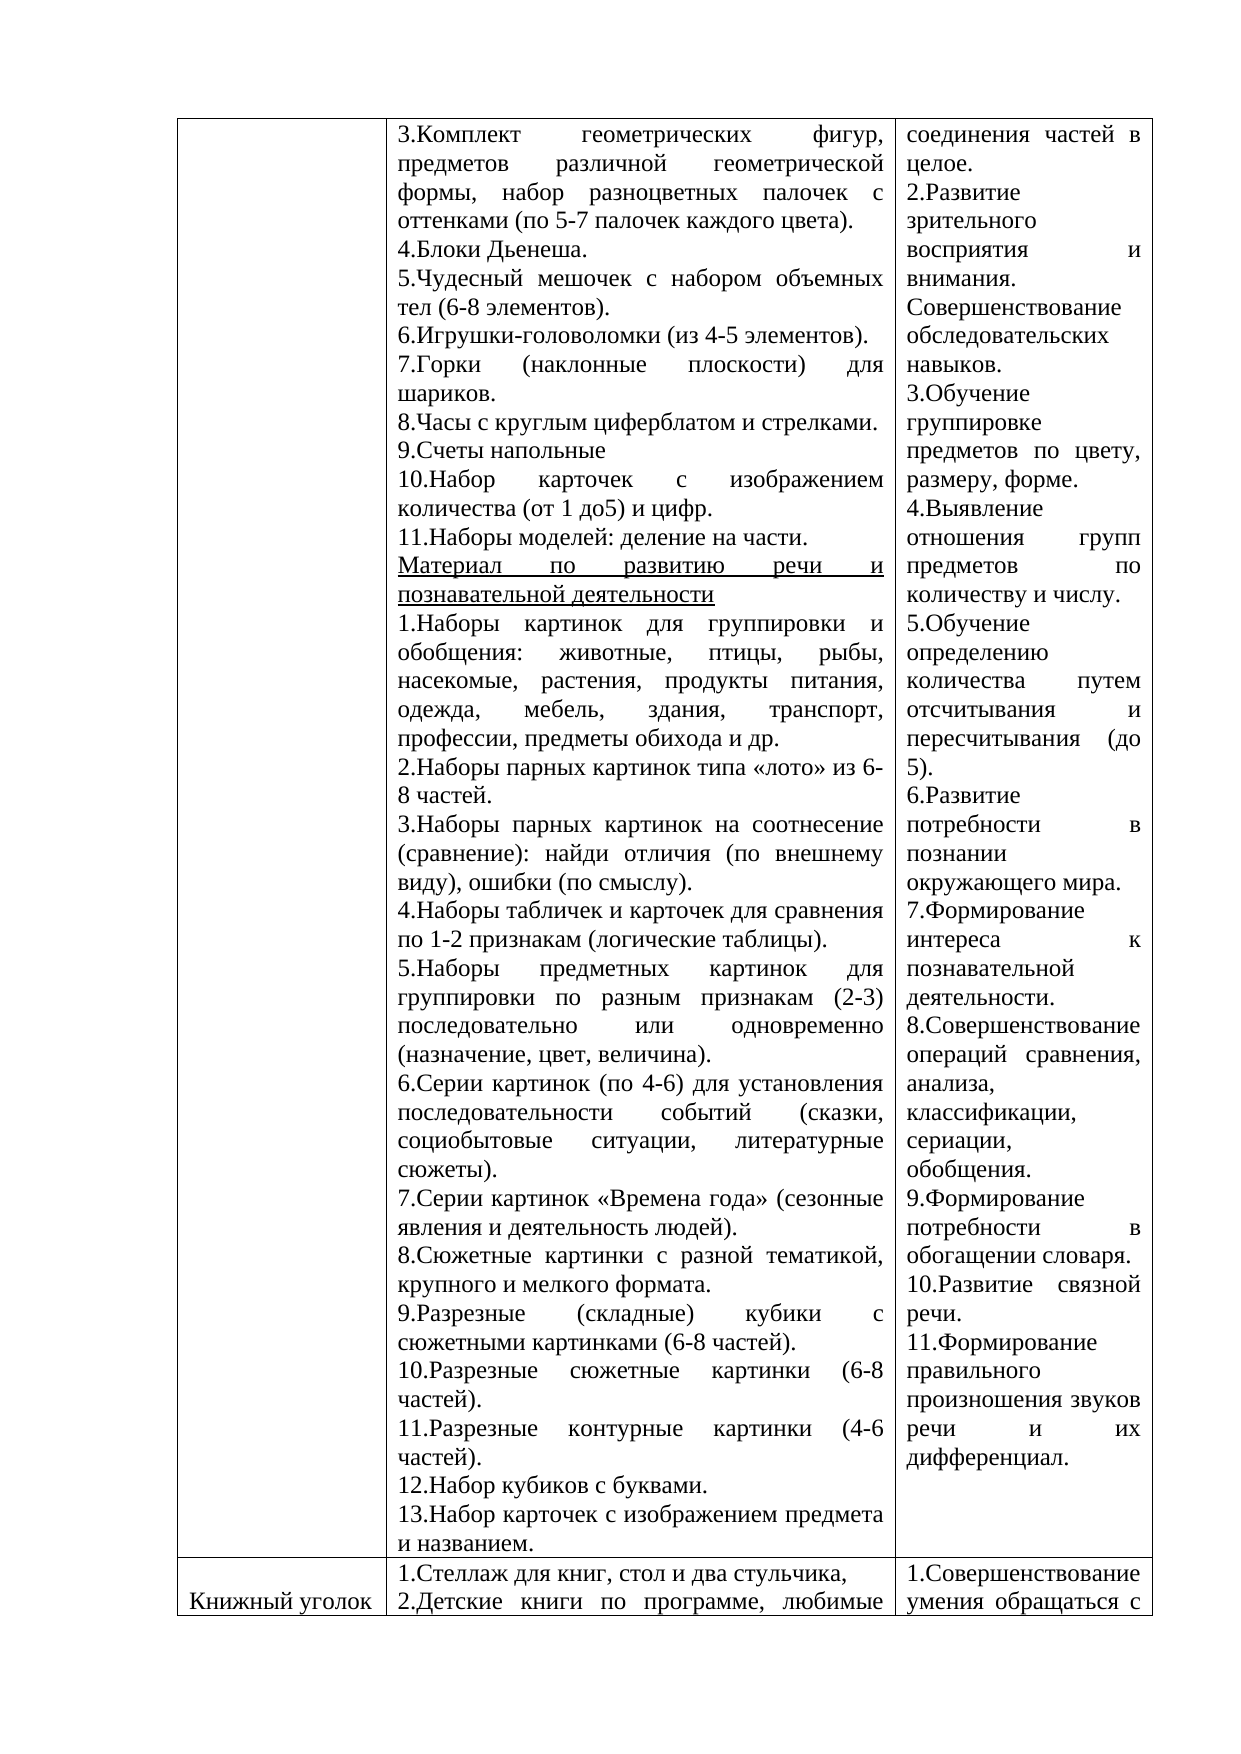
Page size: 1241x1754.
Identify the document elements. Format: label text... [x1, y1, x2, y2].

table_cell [896, 1558, 1152, 1615]
table_cell Книжный уголок [178, 1558, 386, 1615]
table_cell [896, 119, 1152, 1557]
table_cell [387, 1558, 895, 1615]
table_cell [387, 119, 895, 1557]
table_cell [178, 119, 386, 1557]
